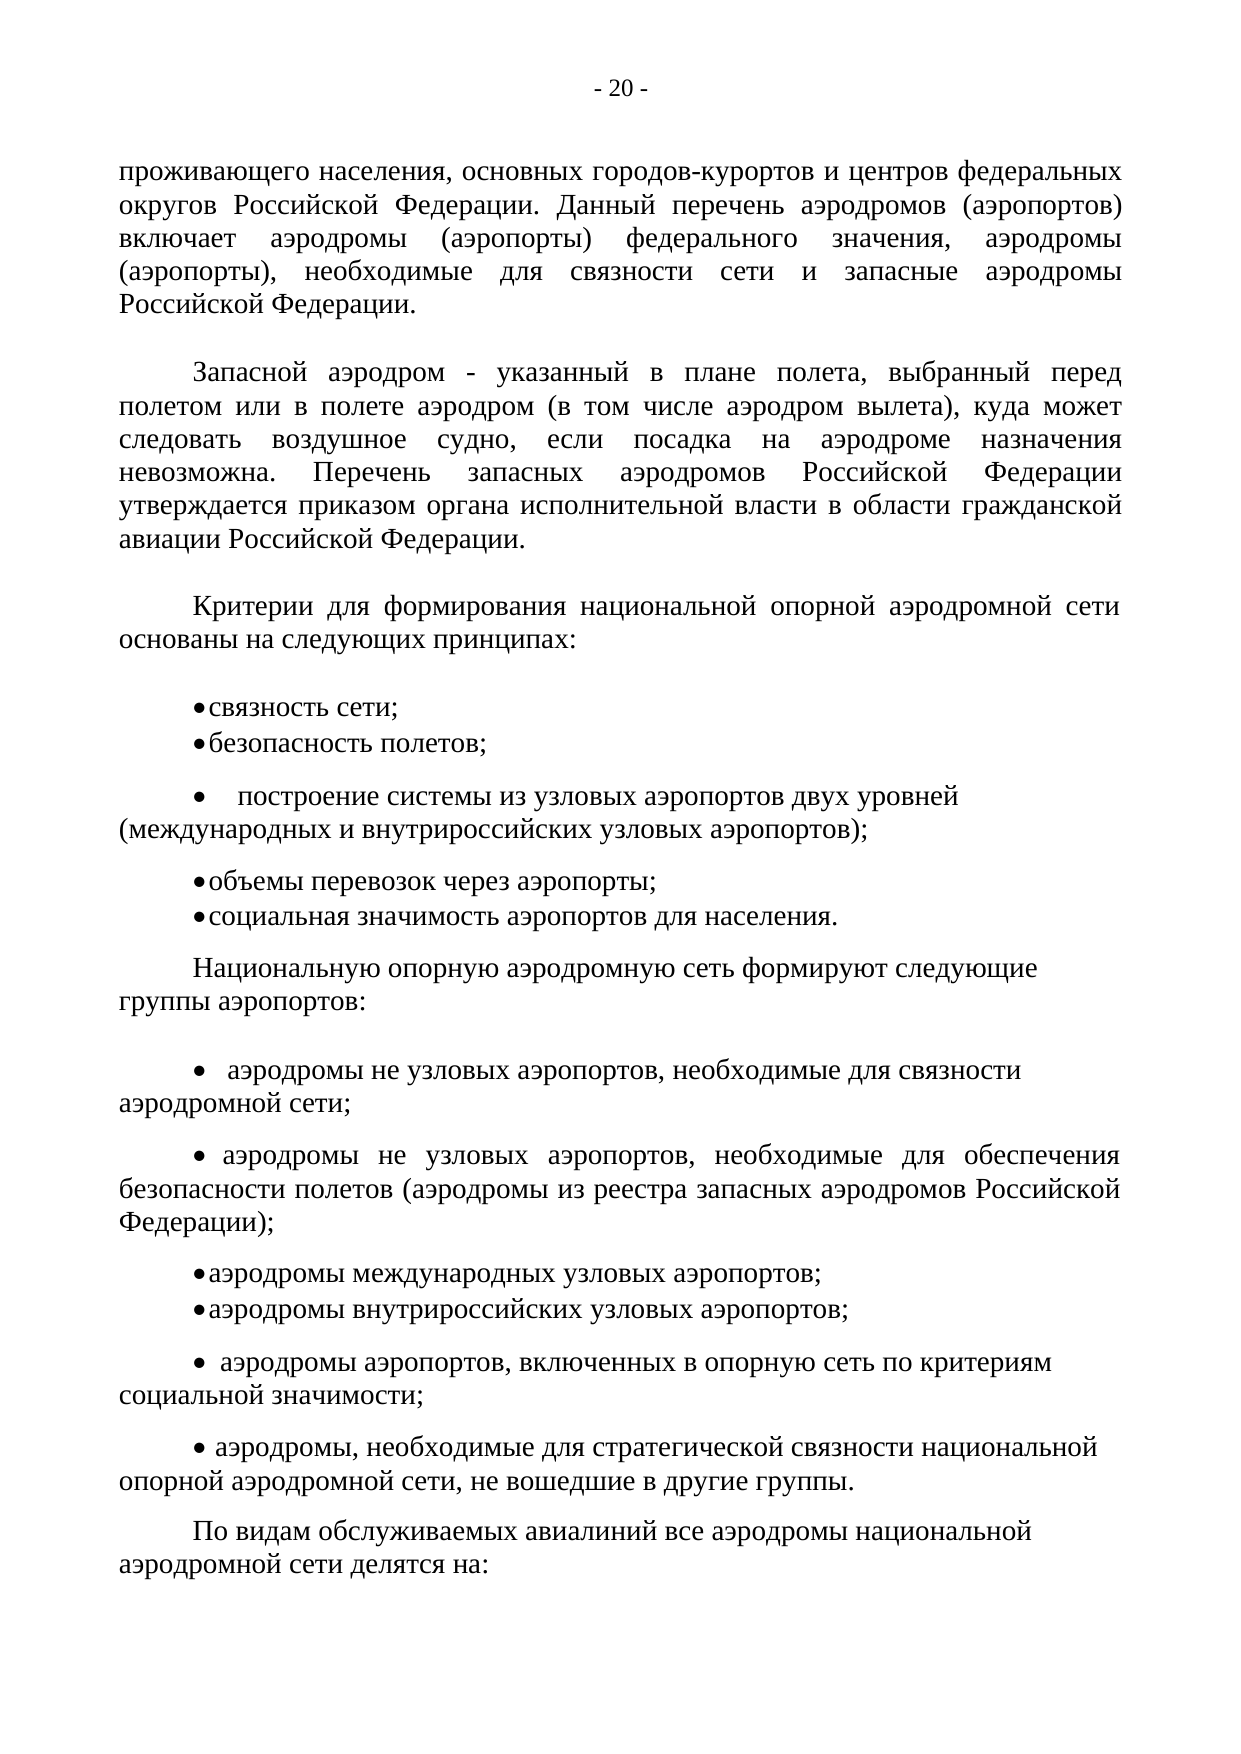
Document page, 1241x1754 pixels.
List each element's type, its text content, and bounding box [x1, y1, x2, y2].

list построение системы из узловых аэропортов двух уровней (международных и внутрироссийских узловых аэропортов); [119, 778, 1121, 845]
list аэродромы, необходимые для стратегической связности национальной опорной аэродромной сети, не вошедшие в другие группы. [119, 1429, 1121, 1496]
list аэродромы не узловых аэропортов, необходимые для обеспечения безопасности полетов (аэродромы из реестра запасных аэродромов Российской Федерации); [119, 1137, 1121, 1238]
list безопасность полетов; [192, 724, 1123, 760]
list аэродромы аэропортов, включенных в опорную сеть по критериям социальной значимости; [119, 1344, 1121, 1411]
text По видам обслуживаемых авиалиний все аэродромы национальной аэродромной сети делятся на: [119, 1514, 1121, 1580]
list аэродромы не узловых аэропортов, необходимые для связности аэродромной сети; [119, 1052, 1121, 1119]
text - 20 - [119, 73, 1123, 102]
text проживающего населения, основных городов-курортов и центров федеральных округов Российской Федерации. Данный перечень аэродромов (аэропортов) включает аэродромы (аэропорты) федерального значения, аэродромы (аэропорты), необходимые для связности сети и запасные аэродромы Российской Федерации. [119, 154, 1123, 320]
list связность сети; [192, 688, 1123, 724]
list аэродромы внутрироссийских узловых аэропортов; [192, 1290, 1123, 1326]
list аэродромы международных узловых аэропортов; [192, 1254, 1123, 1290]
text Запасной аэродром - указанный в плане полета, выбранный перед полетом или в полете аэродром (в том числе аэродром вылета), куда может следовать воздушное судно, если посадка на аэродроме назначения невозможна. Перечень запасных аэродромов Российской Федерации утверждается приказом органа исполнительной власти в области гражданской авиации Российской Федерации. [119, 355, 1123, 554]
list объемы перевозок через аэропорты; [192, 862, 1123, 897]
text Критерии для формирования национальной опорной аэродромной сети основаны на следующих принципах: [119, 589, 1121, 655]
text Национальную опорную аэродромную сеть формируют следующие группы аэропортов: [119, 951, 1121, 1017]
list социальная значимость аэропортов для населения. [192, 897, 1123, 933]
